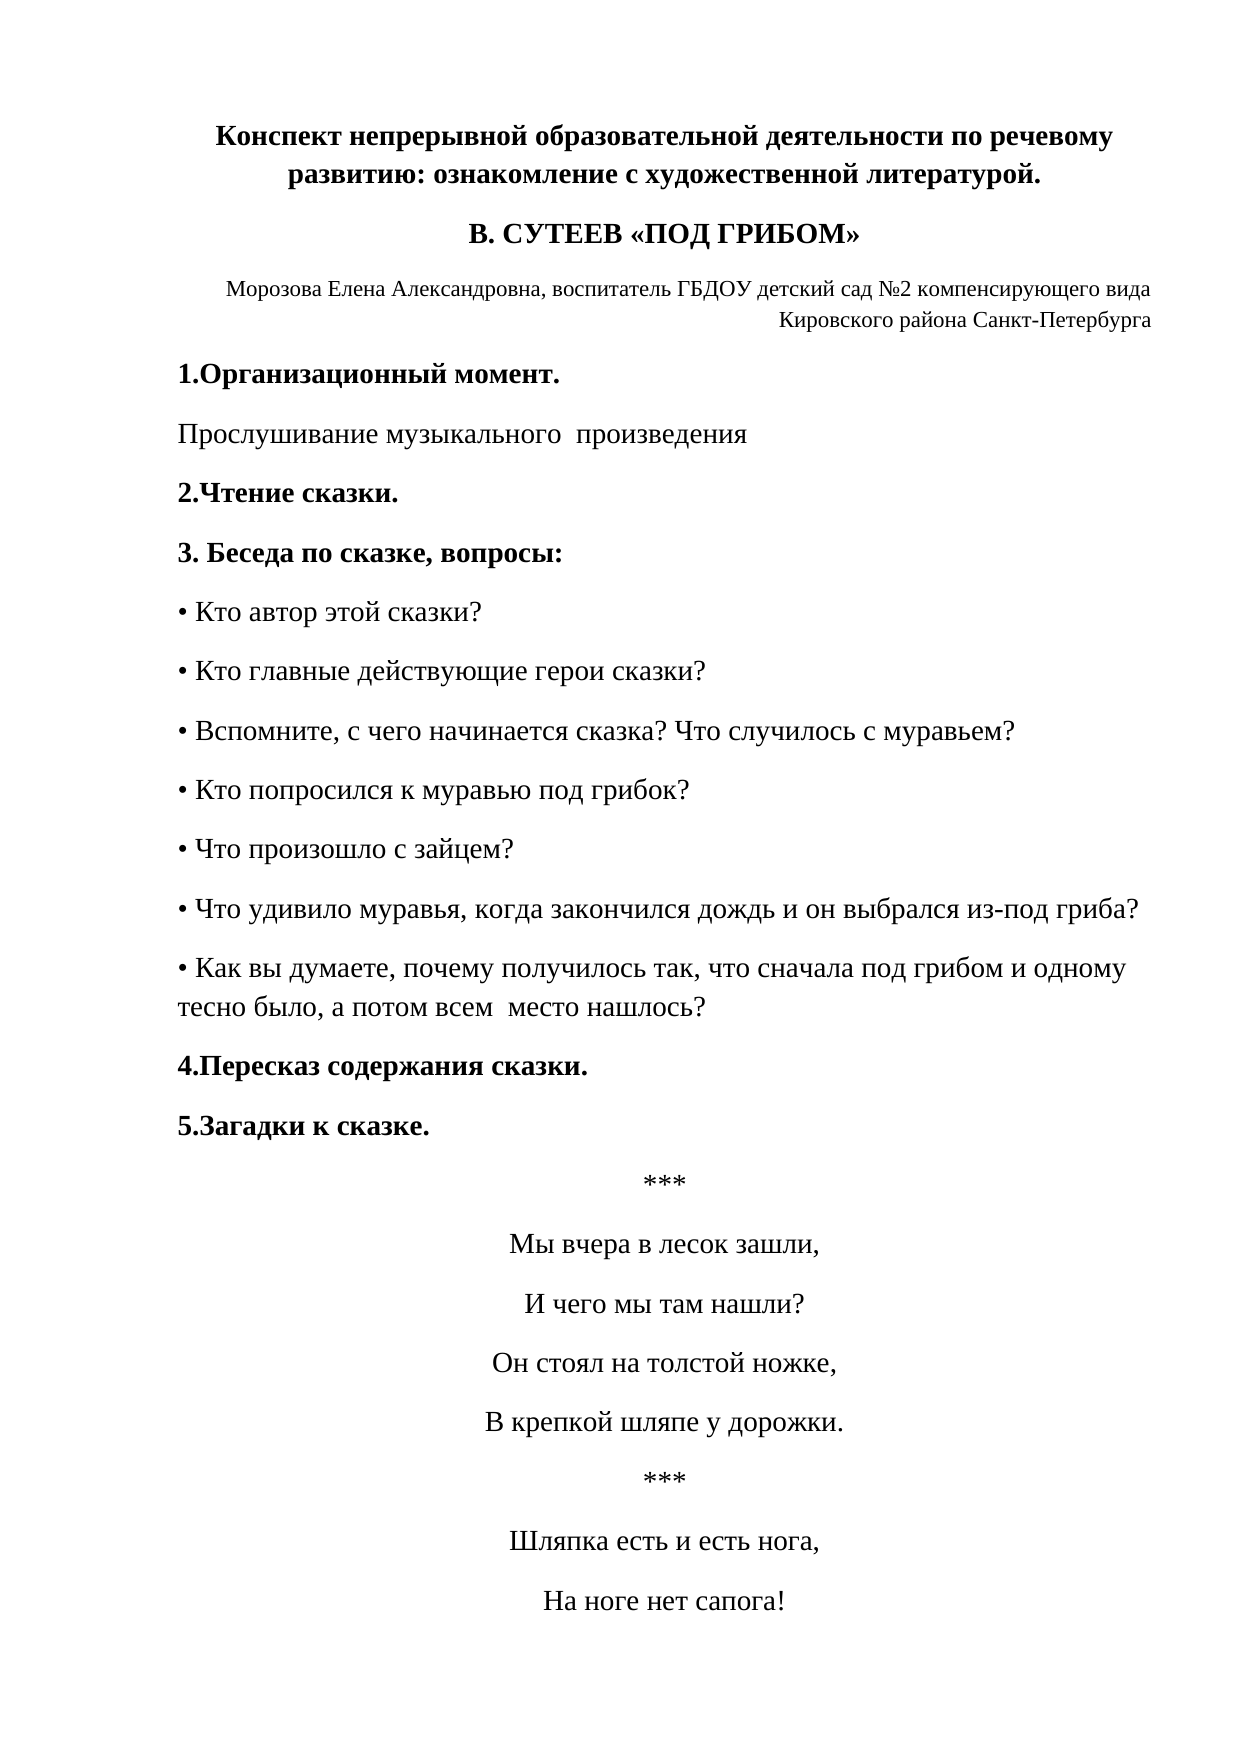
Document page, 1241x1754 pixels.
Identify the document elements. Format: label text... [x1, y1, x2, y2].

text Конспект непрерывной образовательной деятельности по речевому развитию: ознакомление с художественной литературой. [177, 118, 1152, 190]
text 4.Пересказ содержания сказки. [177, 1048, 1152, 1082]
text На ноге нет сапога! [177, 1583, 1152, 1616]
text Морозова Елена Александровна, воспитатель ГБДОУ детский сад №2 компенсирующего вида Кировского района Санкт-Петербурга [177, 275, 1152, 332]
text 2.Чтение сказки. [177, 475, 1152, 509]
text *** [177, 1464, 1152, 1497]
text • Что удивило муравья, когда закончился дождь и он выбрался из-под гриба? [177, 891, 1152, 924]
text • Что произошло с зайцем? [177, 832, 1152, 865]
text 3. Беседа по сказке, вопросы: [177, 535, 1152, 568]
text Прослушивание музыкального произведения [177, 416, 1152, 449]
text • Кто автор этой сказки? [177, 594, 1152, 628]
text 1.Организационный момент. [177, 357, 1152, 390]
text • Кто попросился к муравью под грибок? [177, 772, 1152, 806]
text • Как вы думаете, почему получилось так, что сначала под грибом и одному тесно было, а потом всем место нашлось? [177, 950, 1152, 1022]
text *** [177, 1167, 1152, 1201]
text В. СУТЕЕВ «ПОД ГРИБОМ» [177, 216, 1152, 249]
text И чего мы там нашли? [177, 1286, 1152, 1319]
text Шляпка есть и есть нога, [177, 1523, 1152, 1557]
text Мы вчера в лесок зашли, [177, 1226, 1152, 1260]
text • Вспомните, с чего начинается сказка? Что случилось с муравьем? [177, 713, 1152, 746]
text В крепкой шляпе у дорожки. [177, 1404, 1152, 1438]
text 5.Загадки к сказке. [177, 1108, 1152, 1141]
text • Кто главные действующие герои сказки? [177, 653, 1152, 687]
text Он стоял на толстой ножке, [177, 1345, 1152, 1379]
